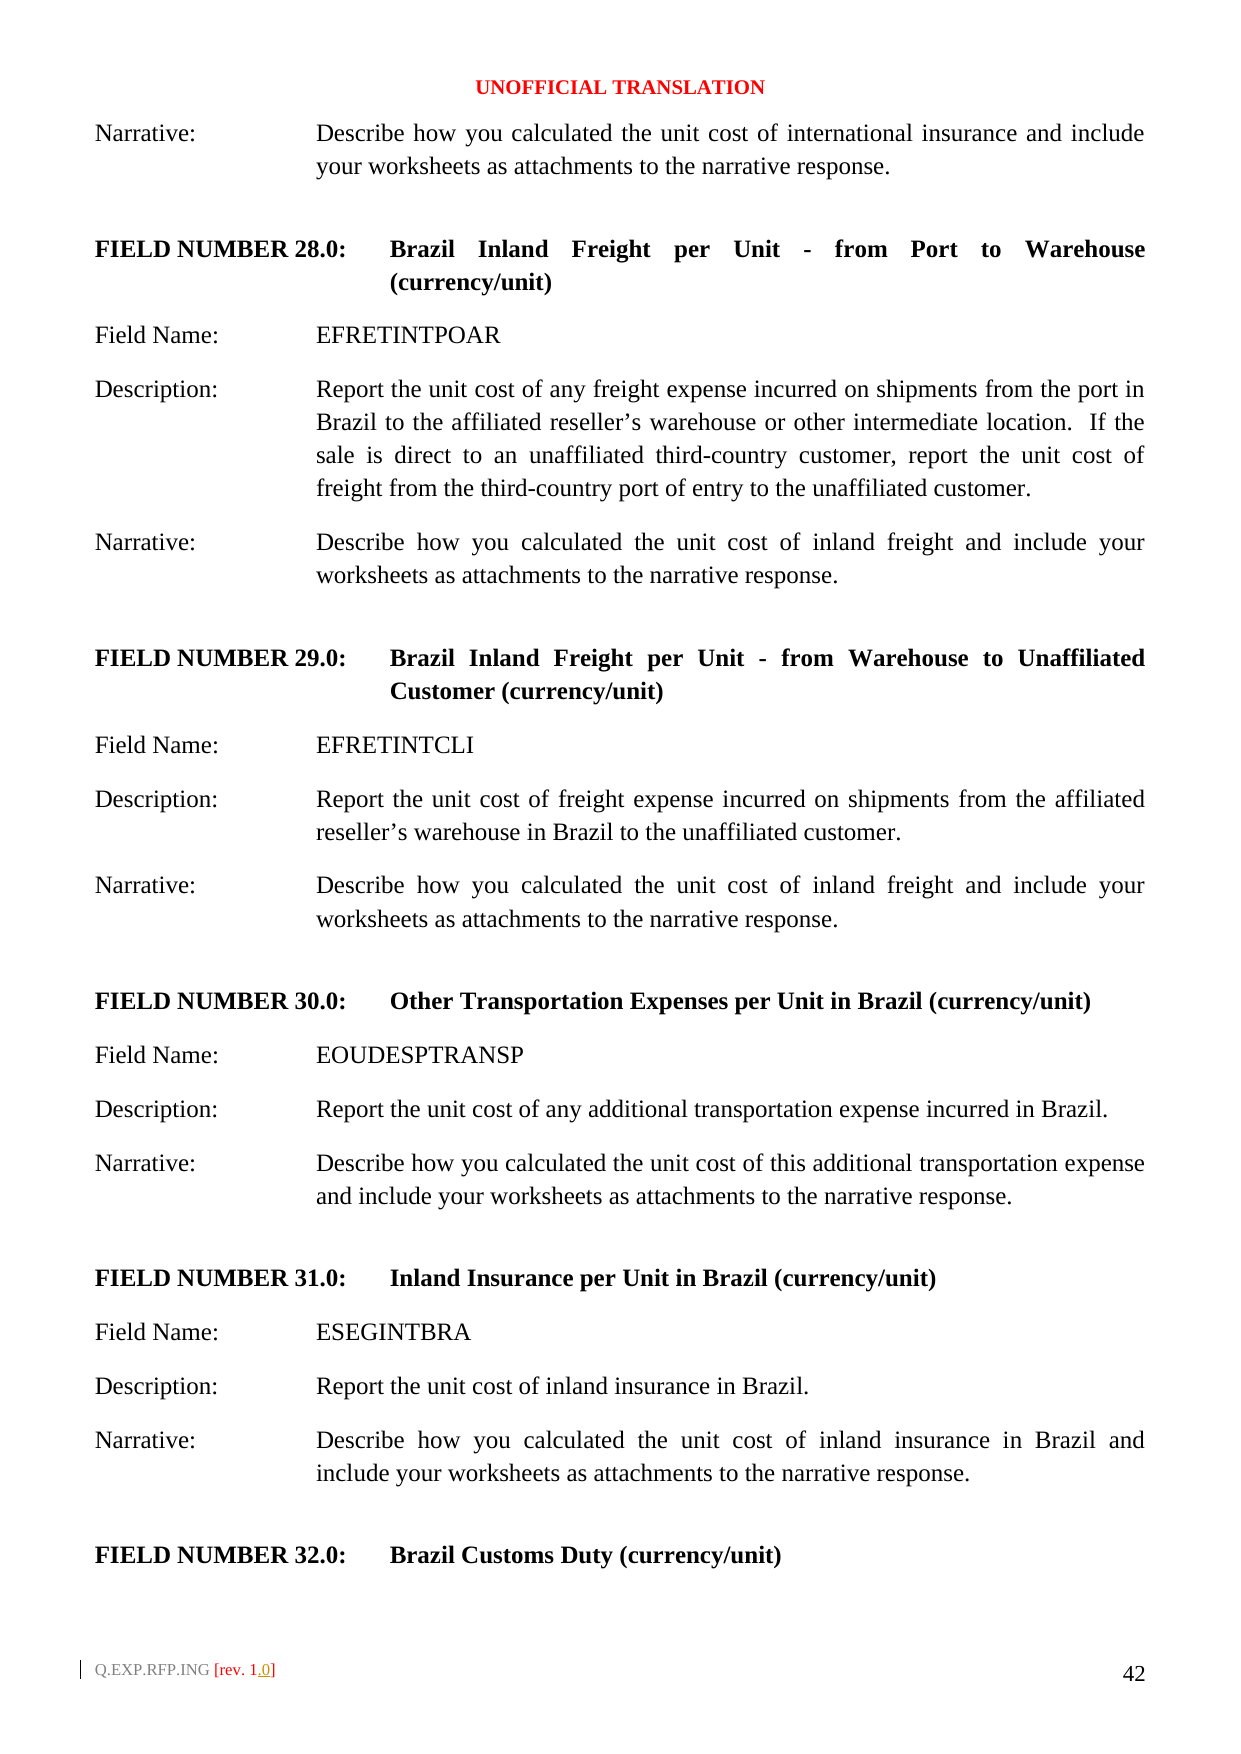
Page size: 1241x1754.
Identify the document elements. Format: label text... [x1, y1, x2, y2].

text Description: Report the unit cost of freight expense incurred on shipments from the affiliated reseller’s warehouse in Brazil to the unaffiliated customer. [94, 784, 1146, 846]
text Field Name: ESEGINTBRA [94, 1317, 1146, 1346]
text Narrative: Describe how you calculated the unit cost of this additional transportation expense and include your worksheets as attachments to the narrative response. [94, 1148, 1146, 1209]
text FIELD NUMBER 28.0: Brazil Inland Freight per Unit - from Port to Warehouse (currency/unit) [94, 234, 1146, 296]
text Description: Report the unit cost of any additional transportation expense incurred in Brazil. [94, 1094, 1146, 1123]
text FIELD NUMBER 30.0: Other Transportation Expenses per Unit in Brazil (currency/unit) [94, 986, 1146, 1015]
text FIELD NUMBER 32.0: Brazil Customs Duty (currency/unit) [94, 1541, 1146, 1569]
text Field Name: EFRETINTCLI [94, 730, 1146, 759]
text Narrative: Describe how you calculated the unit cost of inland freight and include your worksheets as attachments to the narrative response. [94, 527, 1146, 589]
text FIELD NUMBER 29.0: Brazil Inland Freight per Unit - from Warehouse to Unaffiliated Customer (currency/unit) [94, 643, 1146, 705]
text Description: Report the unit cost of inland insurance in Brazil. [94, 1371, 1146, 1400]
text Field Name: EOUDESPTRANSP [94, 1040, 1146, 1069]
text FIELD NUMBER 31.0: Inland Insurance per Unit in Brazil (currency/unit) [94, 1263, 1146, 1292]
text Narrative: Describe how you calculated the unit cost of international insurance and include your worksheets as attachments to the narrative response. [94, 118, 1146, 180]
text Description: Report the unit cost of any freight expense incurred on shipments from the port in Brazil to the affiliated reseller’s warehouse or other intermediate location. If the sale is direct to an unaffiliated third-country customer, report the unit cost of freight from the third-country port of entry to the unaffiliated customer. [94, 374, 1146, 502]
text Narrative: Describe how you calculated the unit cost of inland insurance in Brazil and include your worksheets as attachments to the narrative response. [94, 1425, 1146, 1487]
text Field Name: EFRETINTPOAR [94, 321, 1146, 349]
text Narrative: Describe how you calculated the unit cost of inland freight and include your worksheets as attachments to the narrative response. [94, 871, 1146, 932]
